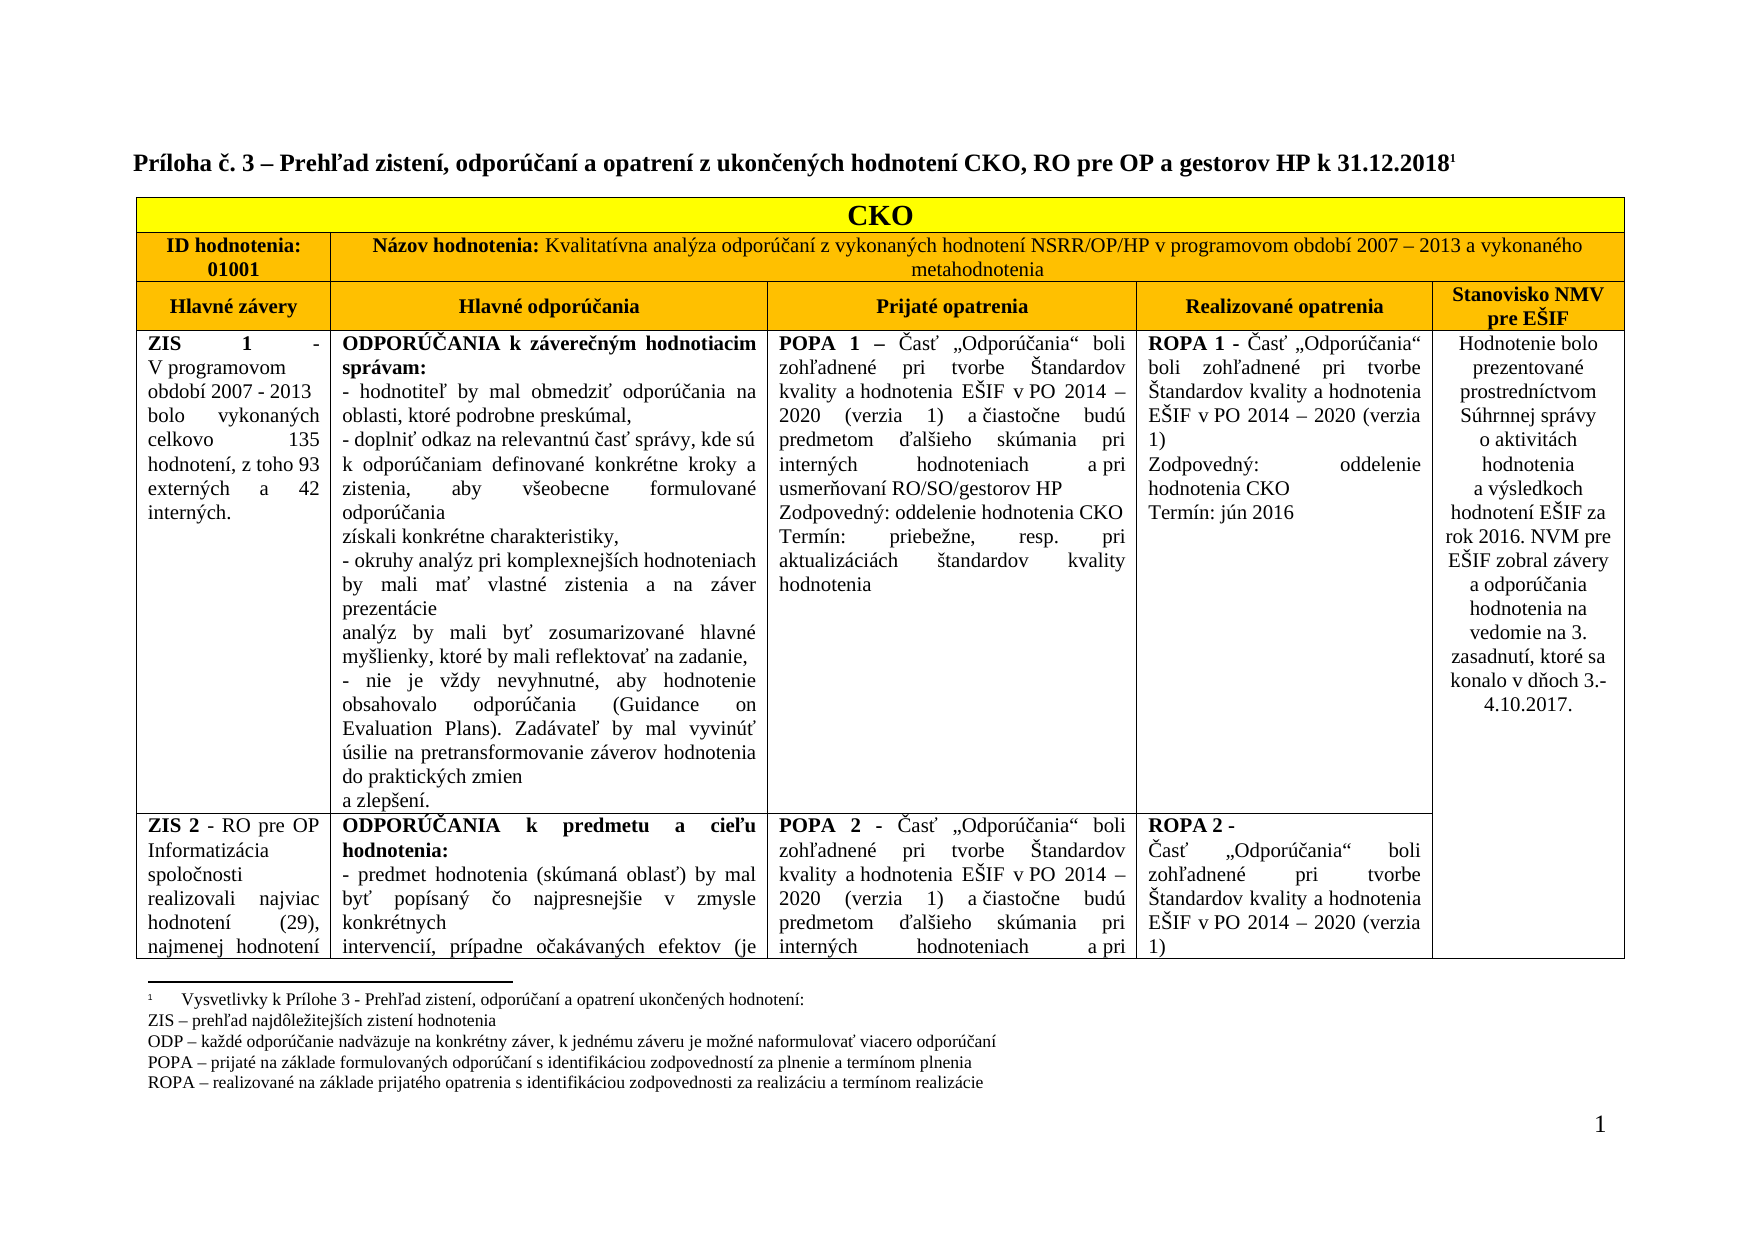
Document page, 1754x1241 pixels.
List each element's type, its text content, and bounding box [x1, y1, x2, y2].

table_cell ZIS 1 - V programovom období 2007 - 2013 bolo vykonaných celkovo 135 hodnotení, z toho 93 externých a 42 interných. [137, 331, 330, 812]
table_cell ODPORÚČANIA k záverečným hodnotiacim správam: - hodnotiteľ by mal obmedziť odporúčania na oblasti, ktoré podrobne preskúmal, - doplniť odkaz na relevantnú časť správy, kde sú k odporúčaniam definované konkrétne kroky a zistenia, aby všeobecne formulované odporúčania získali konkrétne charakteristiky, - okruhy analýz pri komplexnejších hodnoteniach by mali mať vlastné zistenia a na záver prezentácie analýz by mali byť zosumarizované hlavné myšlienky, ktoré by mali reflektovať na zadanie, - nie je vždy nevyhnutné, aby hodnotenie obsahovalo odporúčania (Guidance on Evaluation Plans). Zadávateľ by mal vyvinúť úsilie na pretransformovanie záverov hodnotenia do praktických zmien a zlepšení. [331, 331, 767, 812]
table_header CKO [137, 198, 1624, 232]
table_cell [331, 814, 767, 958]
table_cell Hodnotenie bolo prezentované prostredníctvom Súhrnnej správy o aktivitách hodnotenia a výsledkoch hodnotení EŠIF za rok 2016. NVM pre EŠIF zobral závery a odporúčania hodnotenia na vedomie na 3. zasadnutí, ktoré sa konalo v dňoch 3.-4.10.2017. [1433, 331, 1624, 958]
table_cell Hlavné závery [137, 282, 330, 330]
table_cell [137, 814, 330, 958]
table_cell Hlavné odporúčania [331, 282, 767, 330]
table_cell Názov hodnotenia: Kvalitatívna analýza odporúčaní z vykonaných hodnotení NSRR/OP/HP v programovom období 2007 – 2013 a vykonaného metahodnotenia [331, 233, 1624, 281]
table_cell Stanovisko NMV pre EŠIF [1433, 282, 1624, 330]
list Príloha č. 3 – Prehľad zistení, odporúčaní a opatrení z ukončených hodnotení CKO, RO pre OP a gestorov HP k 31.12.2018 [133, 148, 1606, 176]
table_cell ID hodnotenia: 01001 [137, 233, 330, 281]
table_cell POPA 1 – Časť „Odporúčania“ boli zohľadnené pri tvorbe Štandardov kvality a hodnotenia EŠIF v PO 2014 – 2020 (verzia 1) a čiastočne budú predmetom ďalšieho skúmania pri interných hodnoteniach a pri usmerňovaní RO/SO/gestorov HP Zodpovedný: oddelenie hodnotenia CKO Termín: priebežne, resp. pri aktualizáciách štandardov kvality hodnotenia [768, 331, 1136, 812]
table_cell Prijaté opatrenia [768, 282, 1136, 330]
table_cell ROPA 1 - Časť „Odporúčania“ boli zohľadnené pri tvorbe Štandardov kvality a hodnotenia EŠIF v PO 2014 – 2020 (verzia 1) Zodpovedný: oddelenie hodnotenia CKO Termín: jún 2016 [1137, 331, 1432, 812]
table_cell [1137, 814, 1432, 958]
table_cell Realizované opatrenia [1137, 282, 1432, 330]
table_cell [768, 814, 1136, 958]
